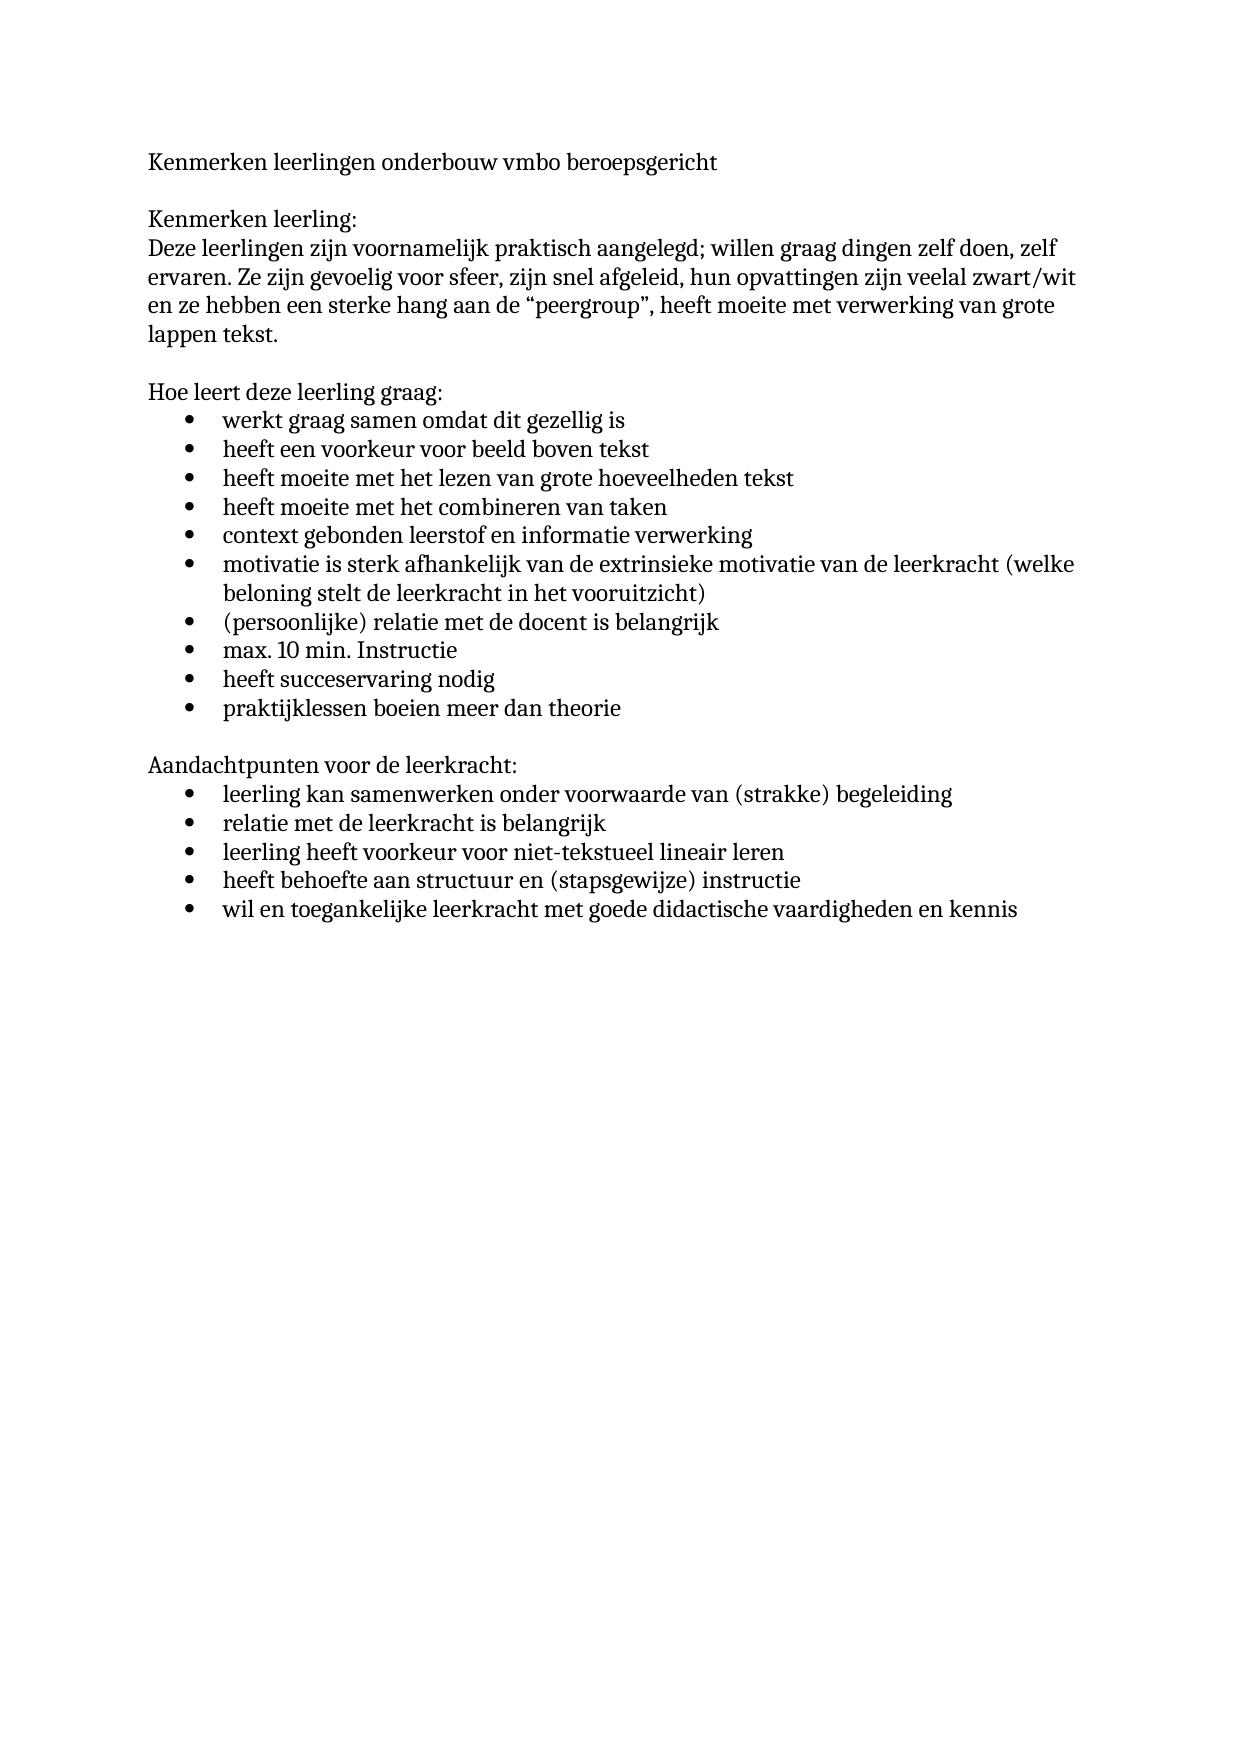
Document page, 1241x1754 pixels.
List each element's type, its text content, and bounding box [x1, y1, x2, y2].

list heeft moeite met het combineren van taken [185, 493, 1093, 521]
list heeft een voorkeur voor beeld boven tekst [185, 435, 1093, 464]
list leerling heeft voorkeur voor niet-tekstueel lineair leren [185, 838, 1093, 866]
list werkt graag samen omdat dit gezellig is [185, 406, 1093, 435]
list relatie met de leerkracht is belangrijk [185, 809, 1093, 838]
list wil en toegankelijke leerkracht met goede didactische vaardigheden en kennis [185, 895, 1093, 924]
list leerling kan samenwerken onder voorwaarde van (strakke) begeleiding [185, 780, 1093, 809]
list heeft behoefte aan structuur en (stapsgewijze) instructie [185, 866, 1093, 895]
text Kenmerken leerlingen onderbouw vmbo beroepsgericht [148, 148, 1093, 176]
list heeft succeservaring nodig [185, 665, 1093, 694]
text Kenmerken leerling: [148, 205, 1093, 234]
list max. 10 min. Instructie [185, 636, 1093, 665]
list context gebonden leerstof en informatie verwerking [185, 521, 1093, 550]
text Aandachtpunten voor de leerkracht: [148, 751, 1093, 780]
text Hoe leert deze leerling graag: [148, 378, 1093, 406]
list heeft moeite met het lezen van grote hoeveelheden tekst [185, 464, 1093, 493]
list praktijklessen boeien meer dan theorie [185, 694, 1093, 723]
text Deze leerlingen zijn voornamelijk praktisch aangelegd; willen graag dingen zelf doen, zelf ervaren. Ze zijn gevoelig voor sfeer, zijn snel afgeleid, hun opvattingen zijn veelal zwart/wit en ze hebben een sterke hang aan de “peergroup”, heeft moeite met verwerking van grote lappen tekst. [148, 234, 1093, 349]
list motivatie is sterk afhankelijk van de extrinsieke motivatie van de leerkracht (welke beloning stelt de leerkracht in het vooruitzicht) [185, 550, 1093, 608]
list (persoonlijke) relatie met de docent is belangrijk [185, 608, 1093, 636]
